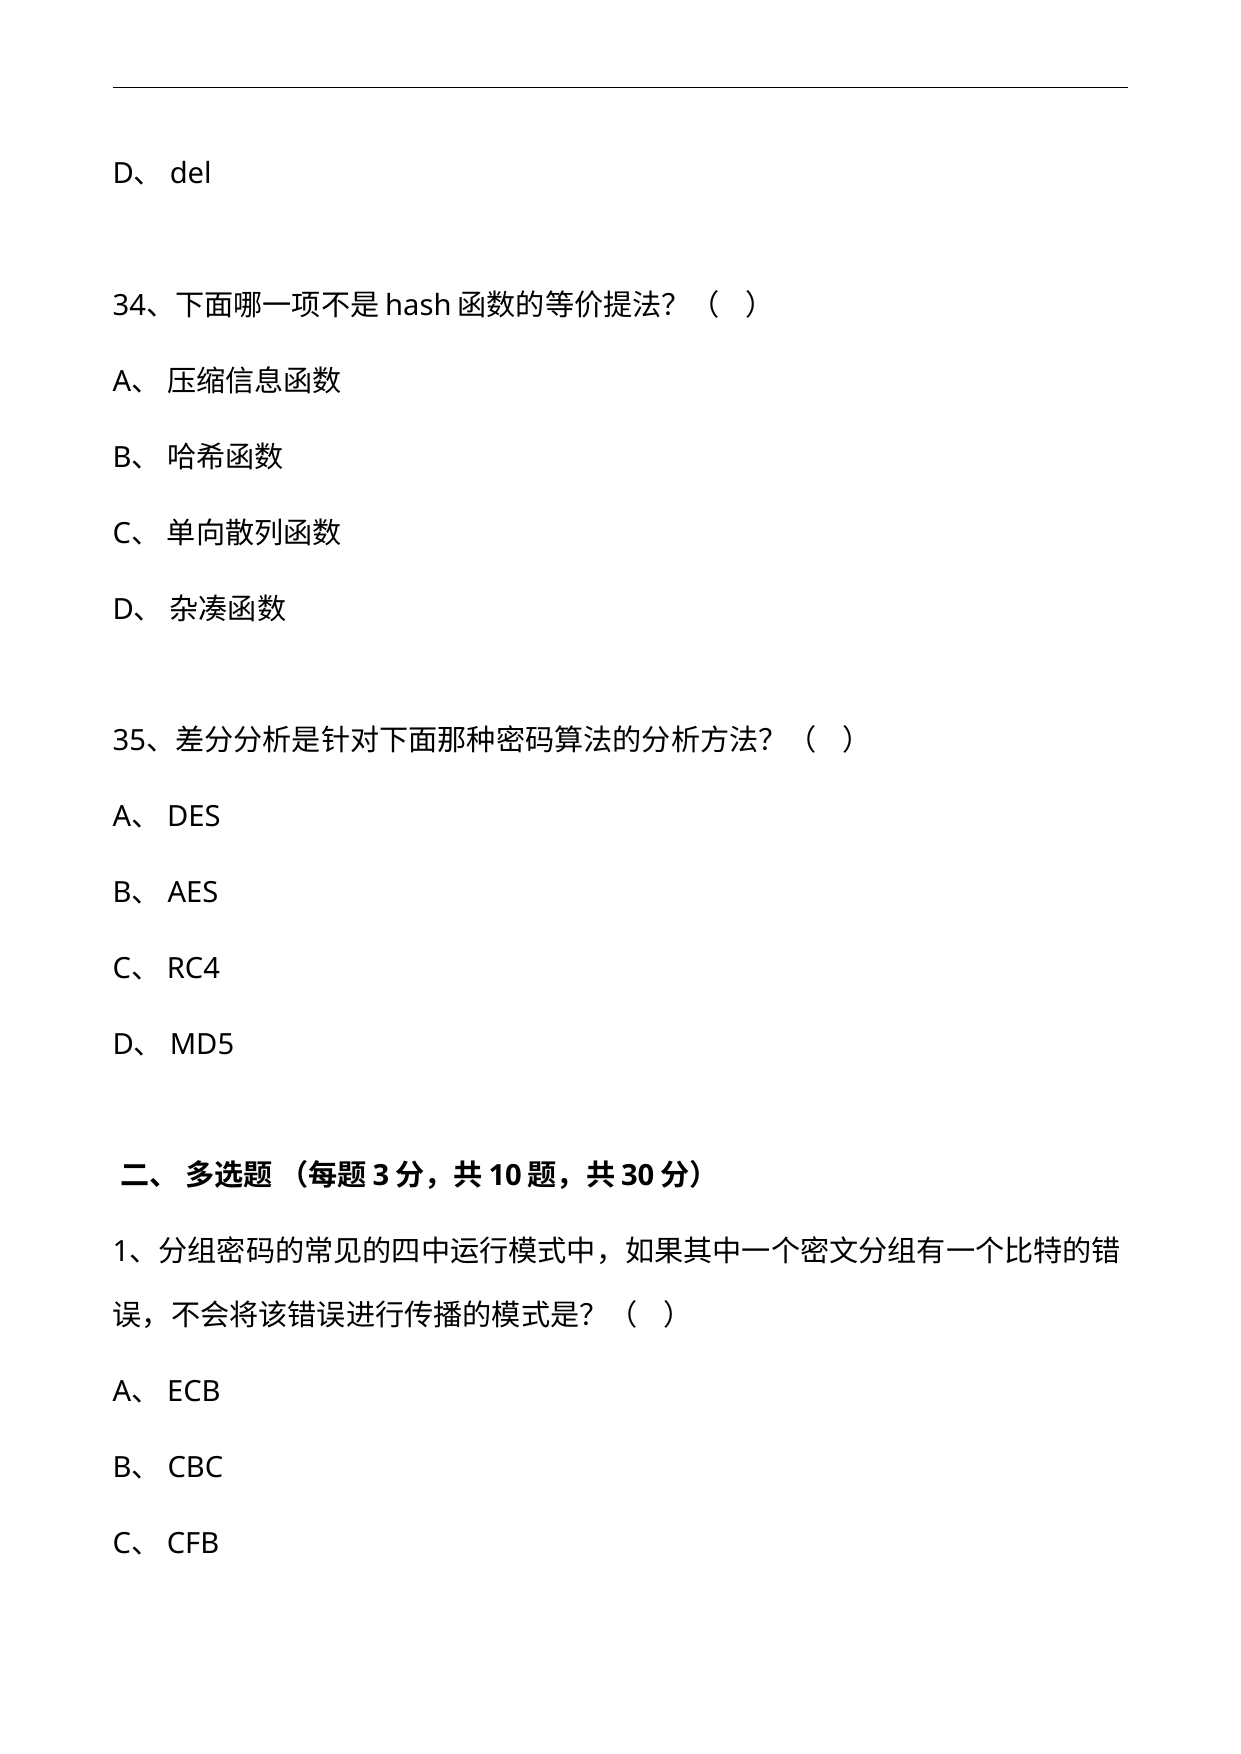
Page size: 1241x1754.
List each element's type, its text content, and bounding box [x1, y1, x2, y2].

text D、 del [112, 150, 1128, 192]
text D、 杂凑函数 [112, 585, 1128, 628]
text 35、差分分析是针对下面那种密码算法的分析方法？（ ） [112, 716, 1128, 759]
text B、 CBC [112, 1443, 1128, 1486]
text D、 MD5 [112, 1021, 1128, 1063]
text B、 哈希函数 [112, 433, 1128, 476]
text C、 CFB [112, 1519, 1128, 1562]
text 二、 多选题 （每题3分，共10题，共30分） [112, 1152, 1128, 1194]
text A、 DES [112, 792, 1128, 835]
text C、 单向散列函数 [112, 509, 1128, 552]
text 34、下面哪一项不是hash函数的等价提法？（ ） [112, 281, 1128, 323]
text B、 AES [112, 868, 1128, 911]
text A、 压缩信息函数 [112, 357, 1128, 399]
text 1、分组密码的常见的四中运行模式中，如果其中一个密文分组有一个比特的错误，不会将该错误进行传播的模式是？（ ） [112, 1228, 1128, 1334]
text A、 ECB [112, 1367, 1128, 1410]
text C、 RC4 [112, 944, 1128, 987]
